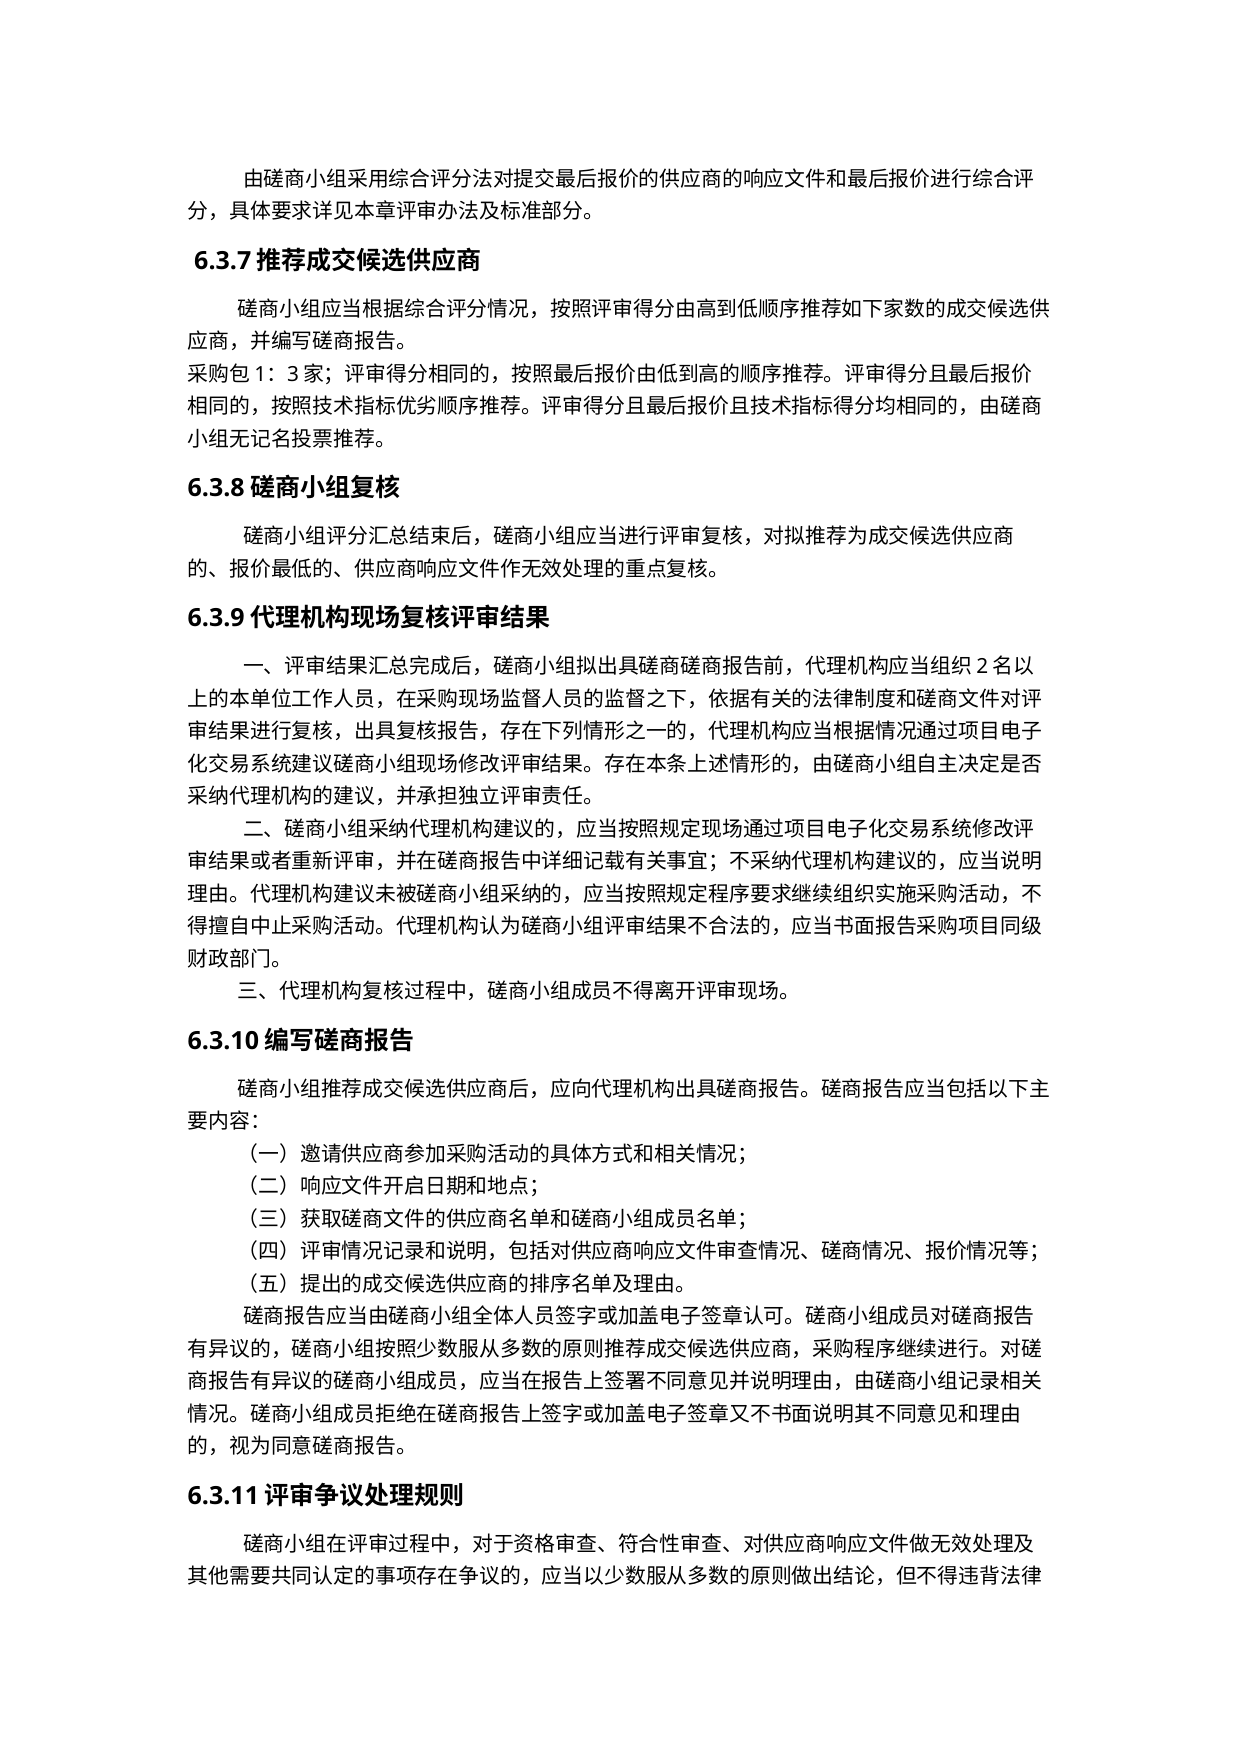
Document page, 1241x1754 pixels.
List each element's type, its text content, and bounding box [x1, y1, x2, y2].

text 二、磋商小组采纳代理机构建议的，应当按照规定现场通过项目电子化交易系统修改评审结果或者重新评审，并在磋商报告中详细记载有关事宜；不采纳代理机构建议的，应当说明理由。代理机构建议未被磋商小组采纳的，应当按照规定程序要求继续组织实施采购活动，不得擅自中止采购活动。代理机构认为磋商小组评审结果不合法的，应当书面报告采购项目同级财政部门。 [187, 812, 1053, 974]
text 磋商小组评分汇总结束后，磋商小组应当进行评审复核，对拟推荐为成交候选供应商的、报价最低的、供应商响应文件作无效处理的重点复核。 [187, 519, 1053, 584]
text 采购包1：3家；评审得分相同的，按照最后报价由低到高的顺序推荐。评审得分且最后报价相同的，按照技术指标优劣顺序推荐。评审得分且最后报价且技术指标得分均相同的，由磋商小组无记名投票推荐。 [187, 357, 1053, 454]
text 三、代理机构复核过程中，磋商小组成员不得离开评审现场。 [187, 974, 1053, 1007]
text （一）邀请供应商参加采购活动的具体方式和相关情况； [187, 1137, 1053, 1169]
text 磋商报告应当由磋商小组全体人员签字或加盖电子签章认可。磋商小组成员对磋商报告有异议的，磋商小组按照少数服从多数的原则推荐成交候选供应商，采购程序继续进行。对磋商报告有异议的磋商小组成员，应当在报告上签署不同意见并说明理由，由磋商小组记录相关情况。磋商小组成员拒绝在磋商报告上签字或加盖电子签章又不书面说明其不同意见和理由的，视为同意磋商报告。 [187, 1299, 1053, 1462]
text 磋商小组推荐成交候选供应商后，应向代理机构出具磋商报告。磋商报告应当包括以下主要内容： [187, 1072, 1053, 1137]
text 磋商小组应当根据综合评分情况，按照评审得分由高到低顺序推荐如下家数的成交候选供应商，并编写磋商报告。 [187, 292, 1053, 357]
text 6.3.7推荐成交候选供应商 [187, 227, 1053, 292]
text 6.3.9代理机构现场复核评审结果 [187, 584, 1053, 649]
text 一、评审结果汇总完成后，磋商小组拟出具磋商磋商报告前，代理机构应当组织2名以上的本单位工作人员，在采购现场监督人员的监督之下，依据有关的法律制度和磋商文件对评审结果进行复核，出具复核报告，存在下列情形之一的，代理机构应当根据情况通过项目电子化交易系统建议磋商小组现场修改评审结果。存在本条上述情形的，由磋商小组自主决定是否采纳代理机构的建议，并承担独立评审责任。 [187, 649, 1053, 812]
text （五）提出的成交候选供应商的排序名单及理由。 [187, 1267, 1053, 1299]
text （二）响应文件开启日期和地点； [187, 1169, 1053, 1202]
text 6.3.8磋商小组复核 [187, 454, 1053, 519]
text 由磋商小组采用综合评分法对提交最后报价的供应商的响应文件和最后报价进行综合评分，具体要求详见本章评审办法及标准部分。 [187, 162, 1053, 227]
text 6.3.10编写磋商报告 [187, 1007, 1053, 1072]
text 6.3.11评审争议处理规则 [187, 1462, 1053, 1527]
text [187, 1527, 1053, 1592]
text （四）评审情况记录和说明，包括对供应商响应文件审查情况、磋商情况、报价情况等； [187, 1234, 1053, 1267]
text （三）获取磋商文件的供应商名单和磋商小组成员名单； [187, 1202, 1053, 1234]
